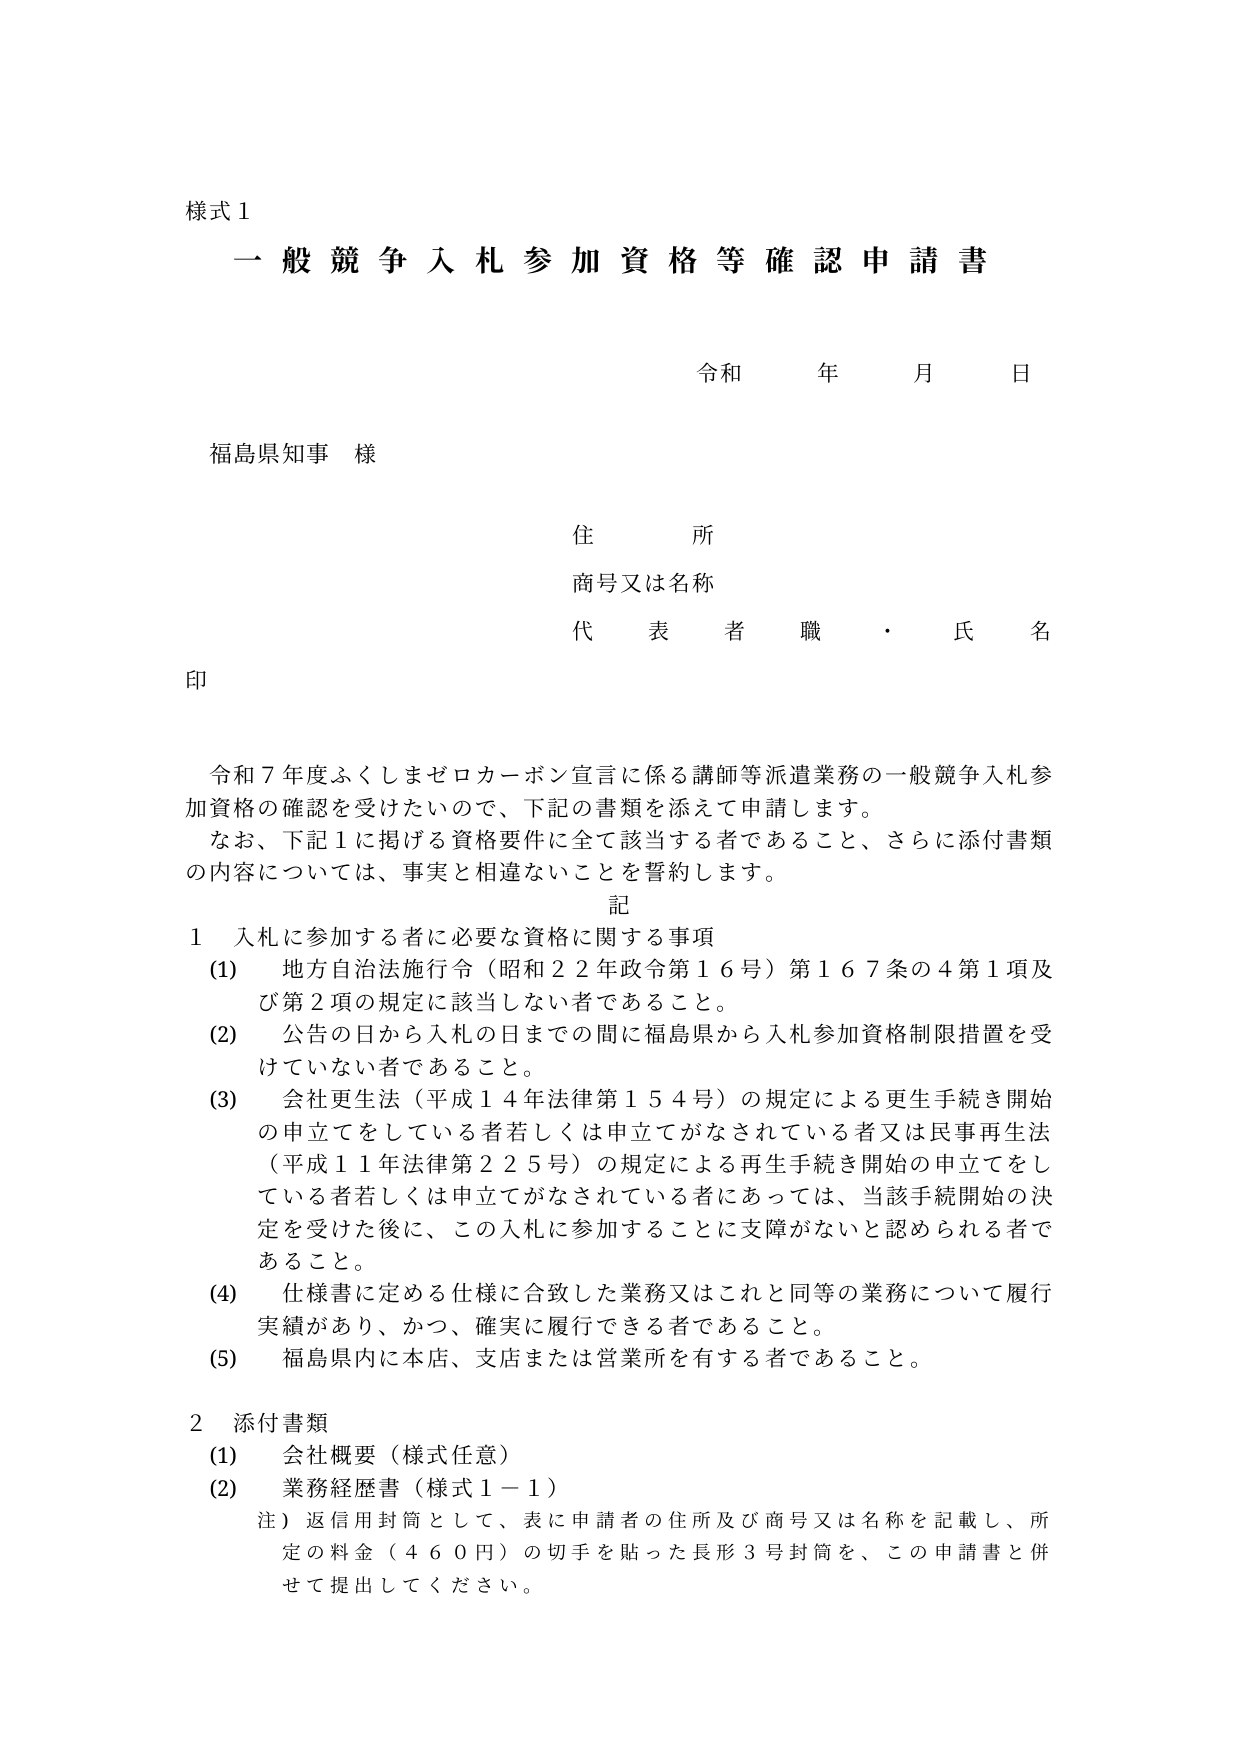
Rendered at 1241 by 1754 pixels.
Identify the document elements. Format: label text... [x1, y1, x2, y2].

text １ 入札に参加する者に必要な資格に関する事項 [185, 920, 1055, 952]
text (2) 公告の日から入札の日までの間に福島県から入札参加資格制限措置を受けていない者であること。 [206, 1017, 1055, 1082]
text (3) 会社更生法（平成１４年法律第１５４号）の規定による更生手続き開始の申立てをしている者若しくは申立てがなされている者又は民事再生法（平成１１年法律第２２５号）の規定による再生手続き開始の申立てをしている者若しくは申立てがなされている者にあっては、当該手続開始の決定を受けた後に、この入札に参加することに支障がないと認められる者であること。 [206, 1082, 1055, 1276]
text (4) 仕様書に定める仕様に合致した業務又はこれと同等の業務について履行実績があり、かつ、確実に履行できる者であること。 [206, 1276, 1055, 1341]
subtitle 記 [185, 887, 1055, 920]
text なお、下記１に掲げる資格要件に全て該当する者であること、さらに添付書類の内容については、事実と相違ないことを誓約します。 [185, 823, 1055, 887]
text (5) 福島県内に本店、支店または営業所を有する者であること。 [206, 1341, 1055, 1373]
text (1) 会社概要（様式任意） [185, 1438, 1055, 1471]
text (2) 業務経歴書（様式１－１） [185, 1471, 1055, 1503]
text 様式１ [185, 194, 1055, 226]
text (1) 地方自治法施行令（昭和２２年政令第１６号）第１６７条の４第１項及び第２項の規定に該当しない者であること。 [206, 952, 1055, 1017]
text 令和７年度ふくしまゼロカーボン宣言に係る講師等派遣業務の一般競争入札参加資格の確認を受けたいので、下記の書類を添えて申請します。 [185, 758, 1055, 823]
text 商号又は名称 [185, 566, 1055, 598]
text ２ 添付書類 [185, 1406, 1055, 1438]
text 代表者職・氏名 印 [185, 614, 1055, 695]
text 注) 返信用封筒として、表に申請者の住所及び商号又は名称を記載し、所定の料金（４６０円）の切手を貼った長形３号封筒を、この申請書と併せて提出してください。 [243, 1503, 1055, 1600]
text 住 所 [185, 518, 1055, 550]
subtitle 一般競争入札参加資格等確認申請書 [185, 226, 1055, 291]
text 福島県知事 様 [185, 421, 1055, 485]
text 令和 年 月 日 [185, 356, 1034, 388]
